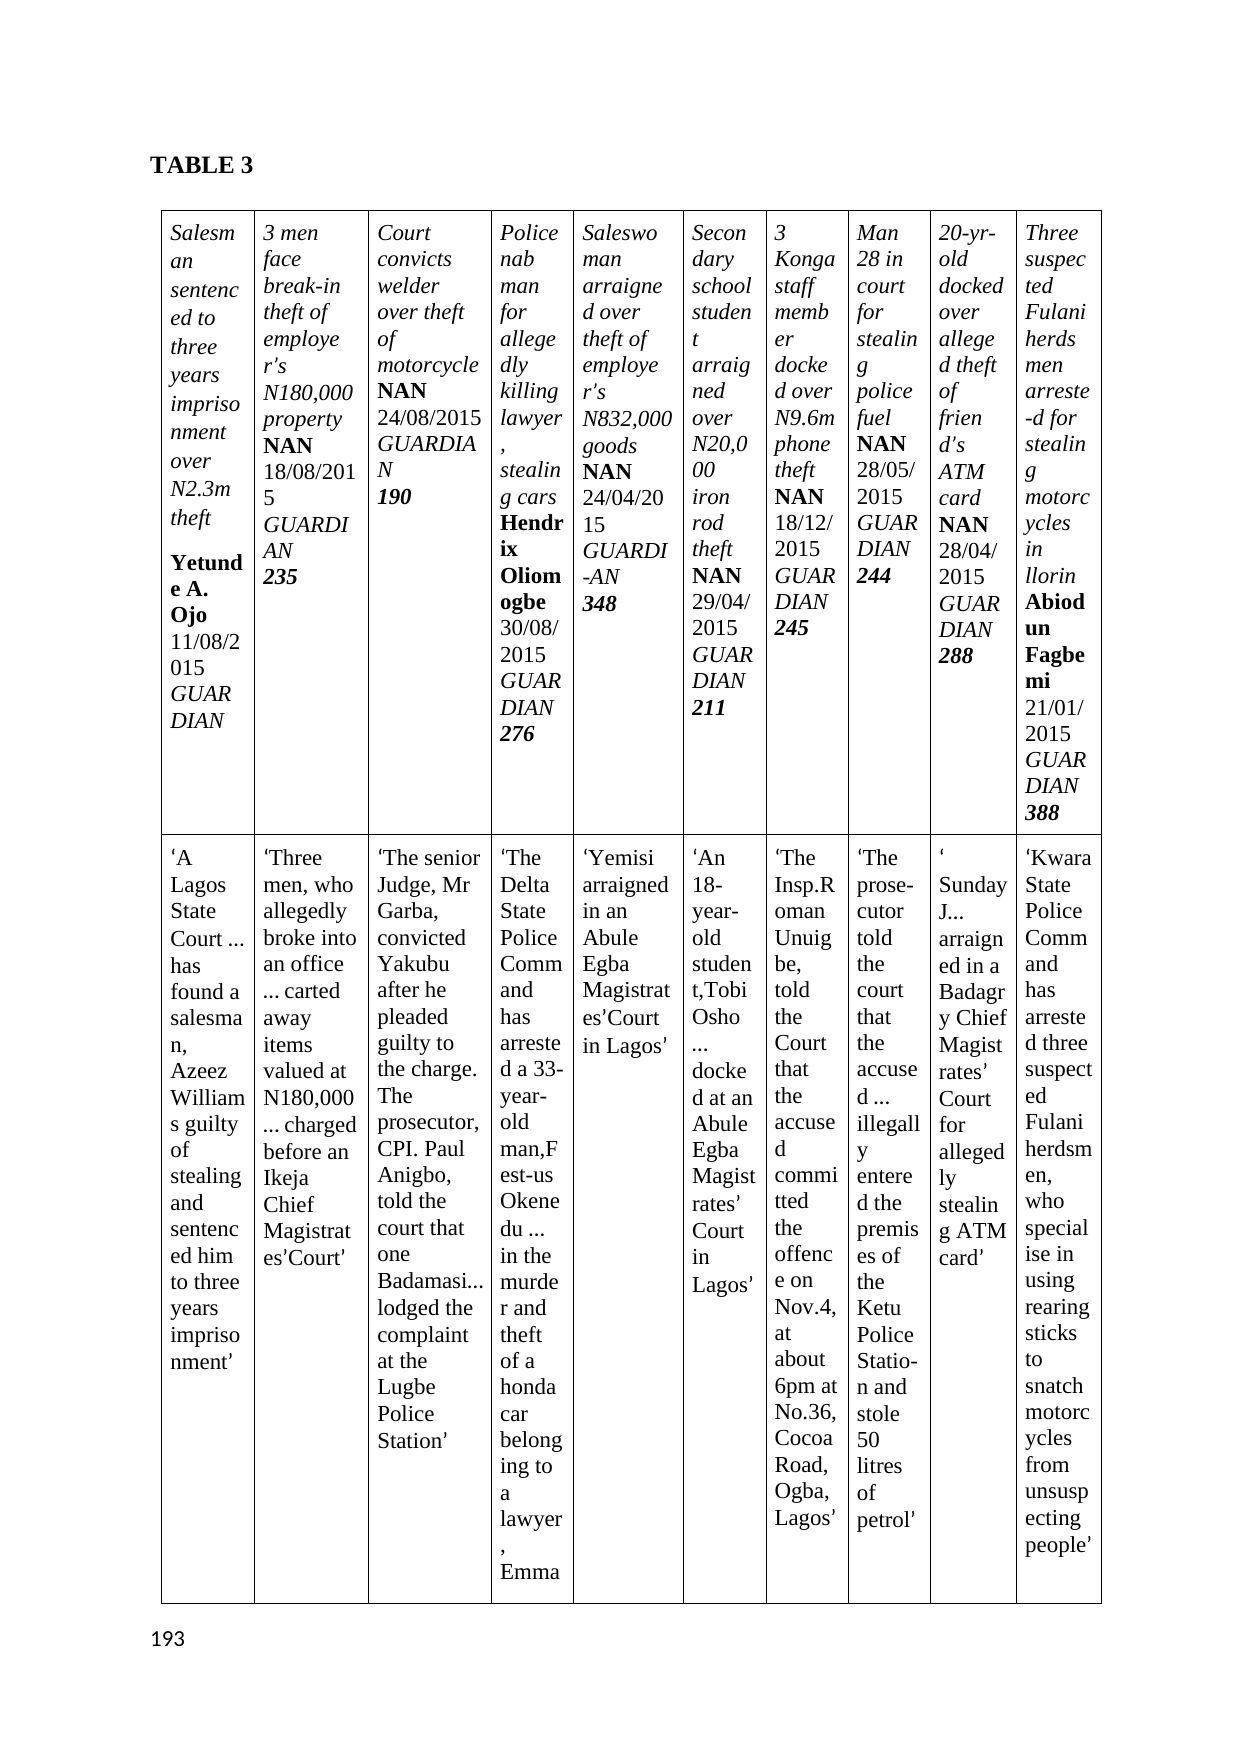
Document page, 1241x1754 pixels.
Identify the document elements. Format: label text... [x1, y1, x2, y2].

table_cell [1017, 835, 1101, 1603]
table_header 3 men face break-in theft of employer’s N180,000 property NAN 18/08/2015 GUARDIAN 235 [255, 211, 368, 834]
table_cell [255, 835, 368, 1603]
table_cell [849, 835, 930, 1603]
table_header Three suspected Fulani herdsmen arreste-d for stealing motorcycles in llorin Abiodun Fagbemi 21/01/2015 GUARDIAN 388 [1017, 211, 1101, 834]
table_header 3 Konga staff member docked over N9.6m phone theft NAN 18/12/2015 GUARDIAN 245 [767, 211, 848, 834]
table_header Secondary school student arraigned over N20,000 iron rod theft NAN 29/04/2015 GUARDIAN 211 [684, 211, 766, 834]
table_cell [369, 835, 491, 1603]
table_header Court convicts welder over theft of motorcycle NAN 24/08/2015 GUARDIAN 190 [369, 211, 491, 834]
table_header Police nab man for allegedly killing lawyer, stealing cars Hendrix Oliomogbe 30/08/2015 GUARDIAN 276 [492, 211, 573, 834]
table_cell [767, 835, 848, 1603]
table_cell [492, 835, 573, 1603]
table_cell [574, 835, 683, 1603]
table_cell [162, 835, 254, 1603]
table_header Salesman sentenced to three years imprisonment over N2.3m theft Yetunde A. Ojo 11/08/2015 GUARDIAN [162, 211, 254, 834]
table_header Saleswoman arraigned over theft of employer’s N832,000 goods NAN 24/04/2015 GUARDI-AN 348 [574, 211, 683, 834]
table_header 20-yr-old docked over alleged theft of friend’s ATM card NAN 28/04/2015 GUARDIAN 288 [931, 211, 1016, 834]
table_header Man 28 in court for stealing police fuel NAN 28/05/2015 GUARDIAN 244 [849, 211, 930, 834]
subtitle TABLE 3 [150, 150, 1090, 179]
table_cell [931, 835, 1016, 1603]
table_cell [684, 835, 766, 1603]
